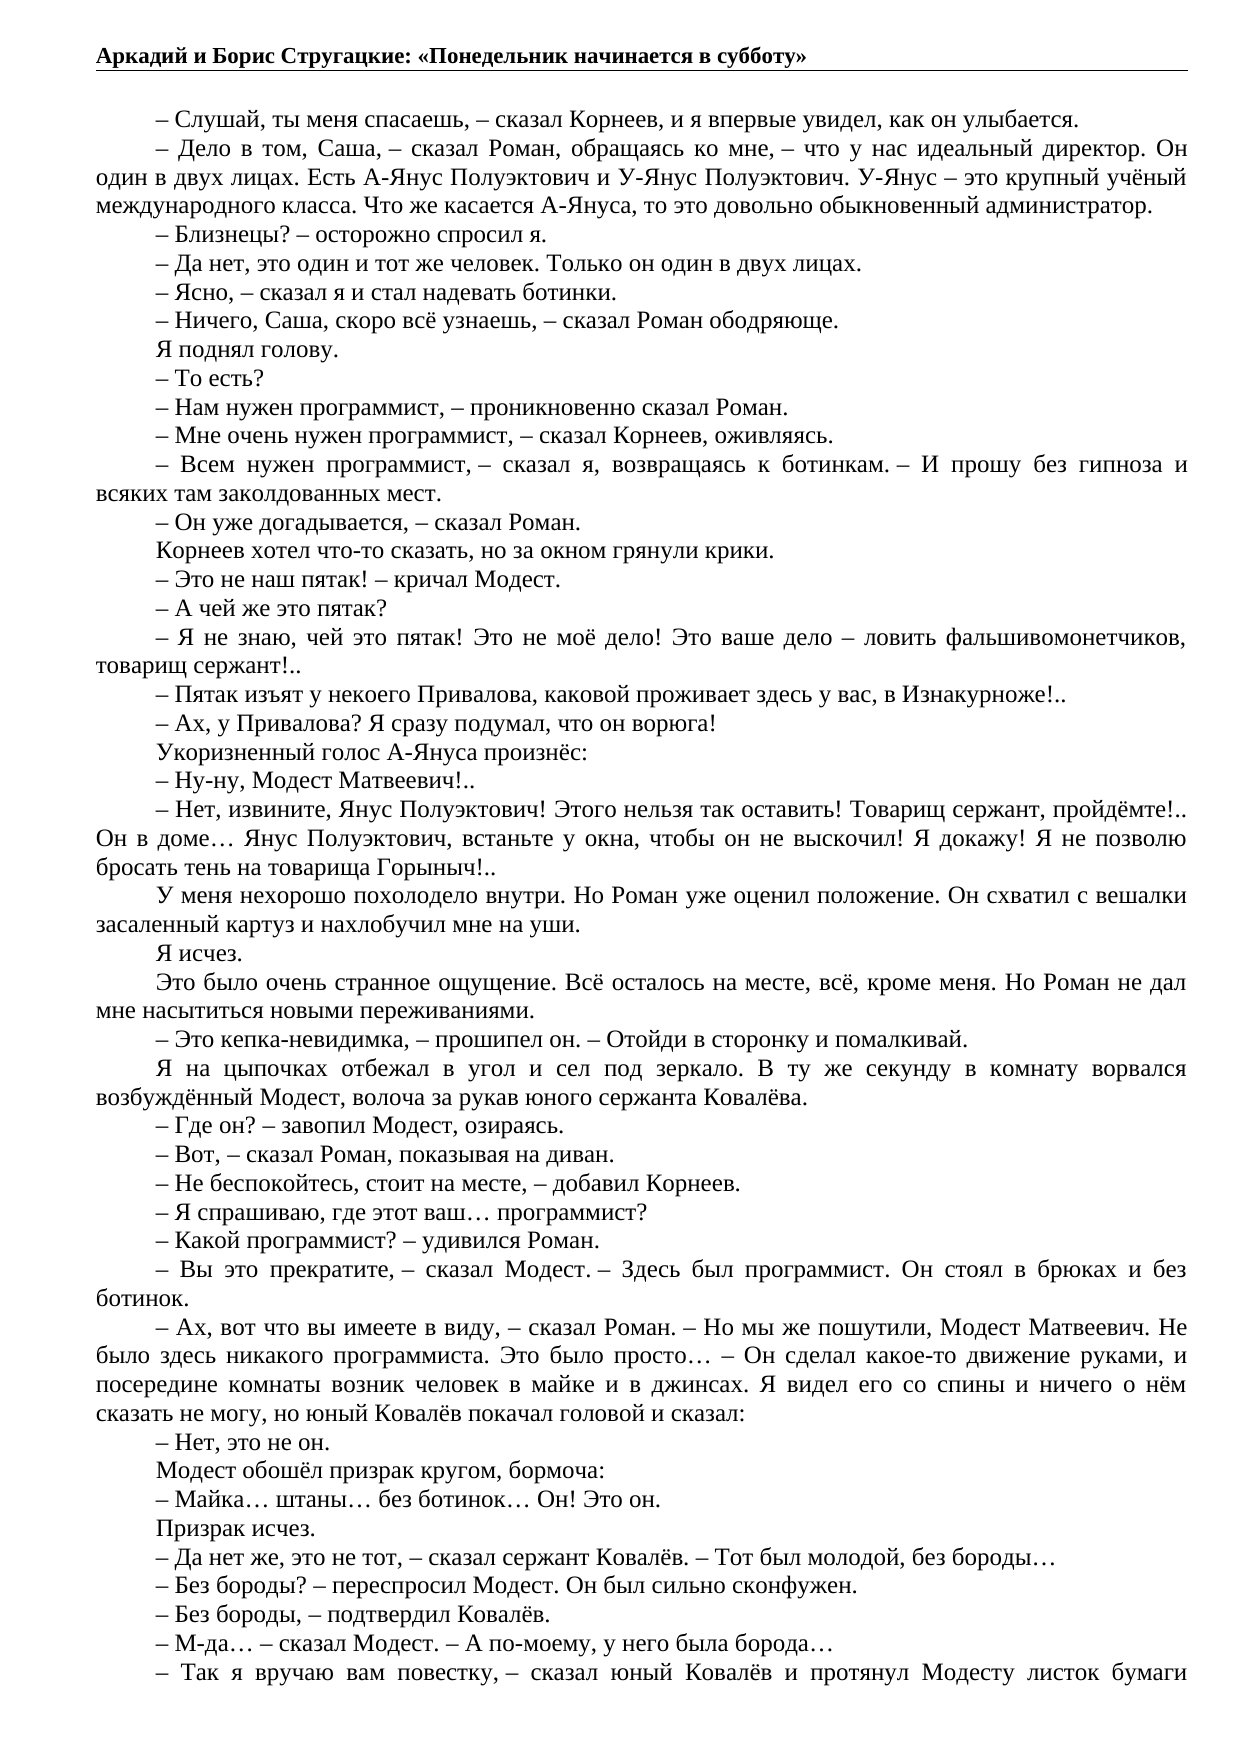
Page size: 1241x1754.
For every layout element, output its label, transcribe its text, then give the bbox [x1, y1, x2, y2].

text – Это кепка-невидимка, – прошипел он. – Отойди в сторонку и помалкивай. [96, 1024, 1188, 1053]
text Я поднял голову. [96, 334, 1188, 363]
text Я исчез. [96, 938, 1188, 967]
text Призрак исчез. [96, 1513, 1188, 1542]
text – Без бороды? – переспросил Модест. Он был сильно сконфужен. [96, 1570, 1188, 1599]
text – Я спрашиваю, где этот ваш… программист? [96, 1197, 1188, 1225]
text – Какой программист? – удивился Роман. [96, 1225, 1188, 1254]
text Модест обошёл призрак кругом, бормоча: [96, 1455, 1188, 1484]
text – А чей же это пятак? [96, 593, 1188, 622]
text – Ах, вот что вы имеете в виду, – сказал Роман. – Но мы же пошутили, Модест Матвеевич. Не было здесь никакого программиста. Это было просто… – Он сделал какое-то движение руками, и посередине комнаты возник человек в майке и в джинсах. Я видел его со спины и ничего о нём сказать не могу, но юный Ковалёв покачал головой и сказал: [96, 1312, 1188, 1427]
text – Где он? – завопил Модест, озираясь. [96, 1110, 1188, 1139]
text Я на цыпочках отбежал в угол и сел под зеркало. В ту же секунду в комнату ворвался возбуждённый Модест, волоча за рукав юного сержанта Ковалёва. [96, 1053, 1188, 1110]
text – То есть? [96, 363, 1188, 392]
text – Ну-ну, Модест Матвеевич!.. [96, 765, 1188, 794]
text – Ясно, – сказал я и стал надевать ботинки. [96, 277, 1188, 305]
text – Дело в том, Саша, – сказал Роман, обращаясь ко мне, – что у нас идеальный директор. Он один в двух лицах. Есть А-Янус Полуэктович и У-Янус Полуэктович. У-Янус – это крупный учёный международного класса. Что же касается А-Януса, то это довольно обыкновенный администратор. [96, 133, 1188, 219]
text – Нам нужен программист, – проникновенно сказал Роман. [96, 392, 1188, 420]
text – Ничего, Саша, скоро всё узнаешь, – сказал Роман ободряюще. [96, 305, 1188, 334]
text Корнеев хотел что-то сказать, но за окном грянули крики. [96, 535, 1188, 564]
text – Это не наш пятак! – кричал Модест. [96, 564, 1188, 593]
text – Всем нужен программист, – сказал я, возвращаясь к ботинкам. – И прошу без гипноза и всяких там заколдованных мест. [96, 449, 1188, 507]
text – Да нет, это один и тот же человек. Только он один в двух лицах. [96, 248, 1188, 277]
text – Без бороды, – подтвердил Ковалёв. [96, 1599, 1188, 1628]
text – Нет, извините, Янус Полуэктович! Этого нельзя так оставить! Товарищ сержант, пройдёмте!.. Он в доме… Янус Полуэктович, встаньте у окна, чтобы он не выскочил! Я докажу! Я не позволю бросать тень на товарища Горыныч!.. [96, 794, 1188, 880]
text – Да нет же, это не тот, – сказал сержант Ковалёв. – Тот был молодой, без бороды… [96, 1542, 1188, 1570]
text – Близнецы? – осторожно спросил я. [96, 219, 1188, 248]
text – Я не знаю, чей это пятак! Это не моё дело! Это ваше дело – ловить фальшивомонетчиков, товарищ сержант!.. [96, 622, 1188, 679]
text У меня нехорошо похолодело внутри. Но Роман уже оценил положение. Он схватил с вешалки засаленный картуз и нахлобучил мне на уши. [96, 880, 1188, 938]
text Это было очень странное ощущение. Всё осталось на месте, всё, кроме меня. Но Роман не дал мне насытиться новыми переживаниями. [96, 967, 1188, 1024]
text – Не беспокойтесь, стоит на месте, – добавил Корнеев. [96, 1168, 1188, 1197]
text – Мне очень нужен программист, – сказал Корнеев, оживляясь. [96, 420, 1188, 449]
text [96, 1657, 1188, 1685]
text – Вот, – сказал Роман, показывая на диван. [96, 1139, 1188, 1168]
text – М-да… – сказал Модест. – А по-моему, у него была борода… [96, 1628, 1188, 1657]
text Укоризненный голос А-Януса произнёс: [96, 737, 1188, 765]
text – Ах, у Привалова? Я сразу подумал, что он ворюга! [96, 708, 1188, 737]
text – Он уже догадывается, – сказал Роман. [96, 507, 1188, 535]
text – Майка… штаны… без ботинок… Он! Это он. [96, 1484, 1188, 1513]
text – Пятак изъят у некоего Привалова, каковой проживает здесь у вас, в Изнакурноже!.. [96, 679, 1188, 708]
text – Вы это прекратите, – сказал Модест. – Здесь был программист. Он стоял в брюках и без ботинок. [96, 1254, 1188, 1312]
text – Нет, это не он. [96, 1427, 1188, 1455]
text – Слушай, ты меня спасаешь, – сказал Корнеев, и я впервые увидел, как он улыбается. [96, 104, 1188, 133]
